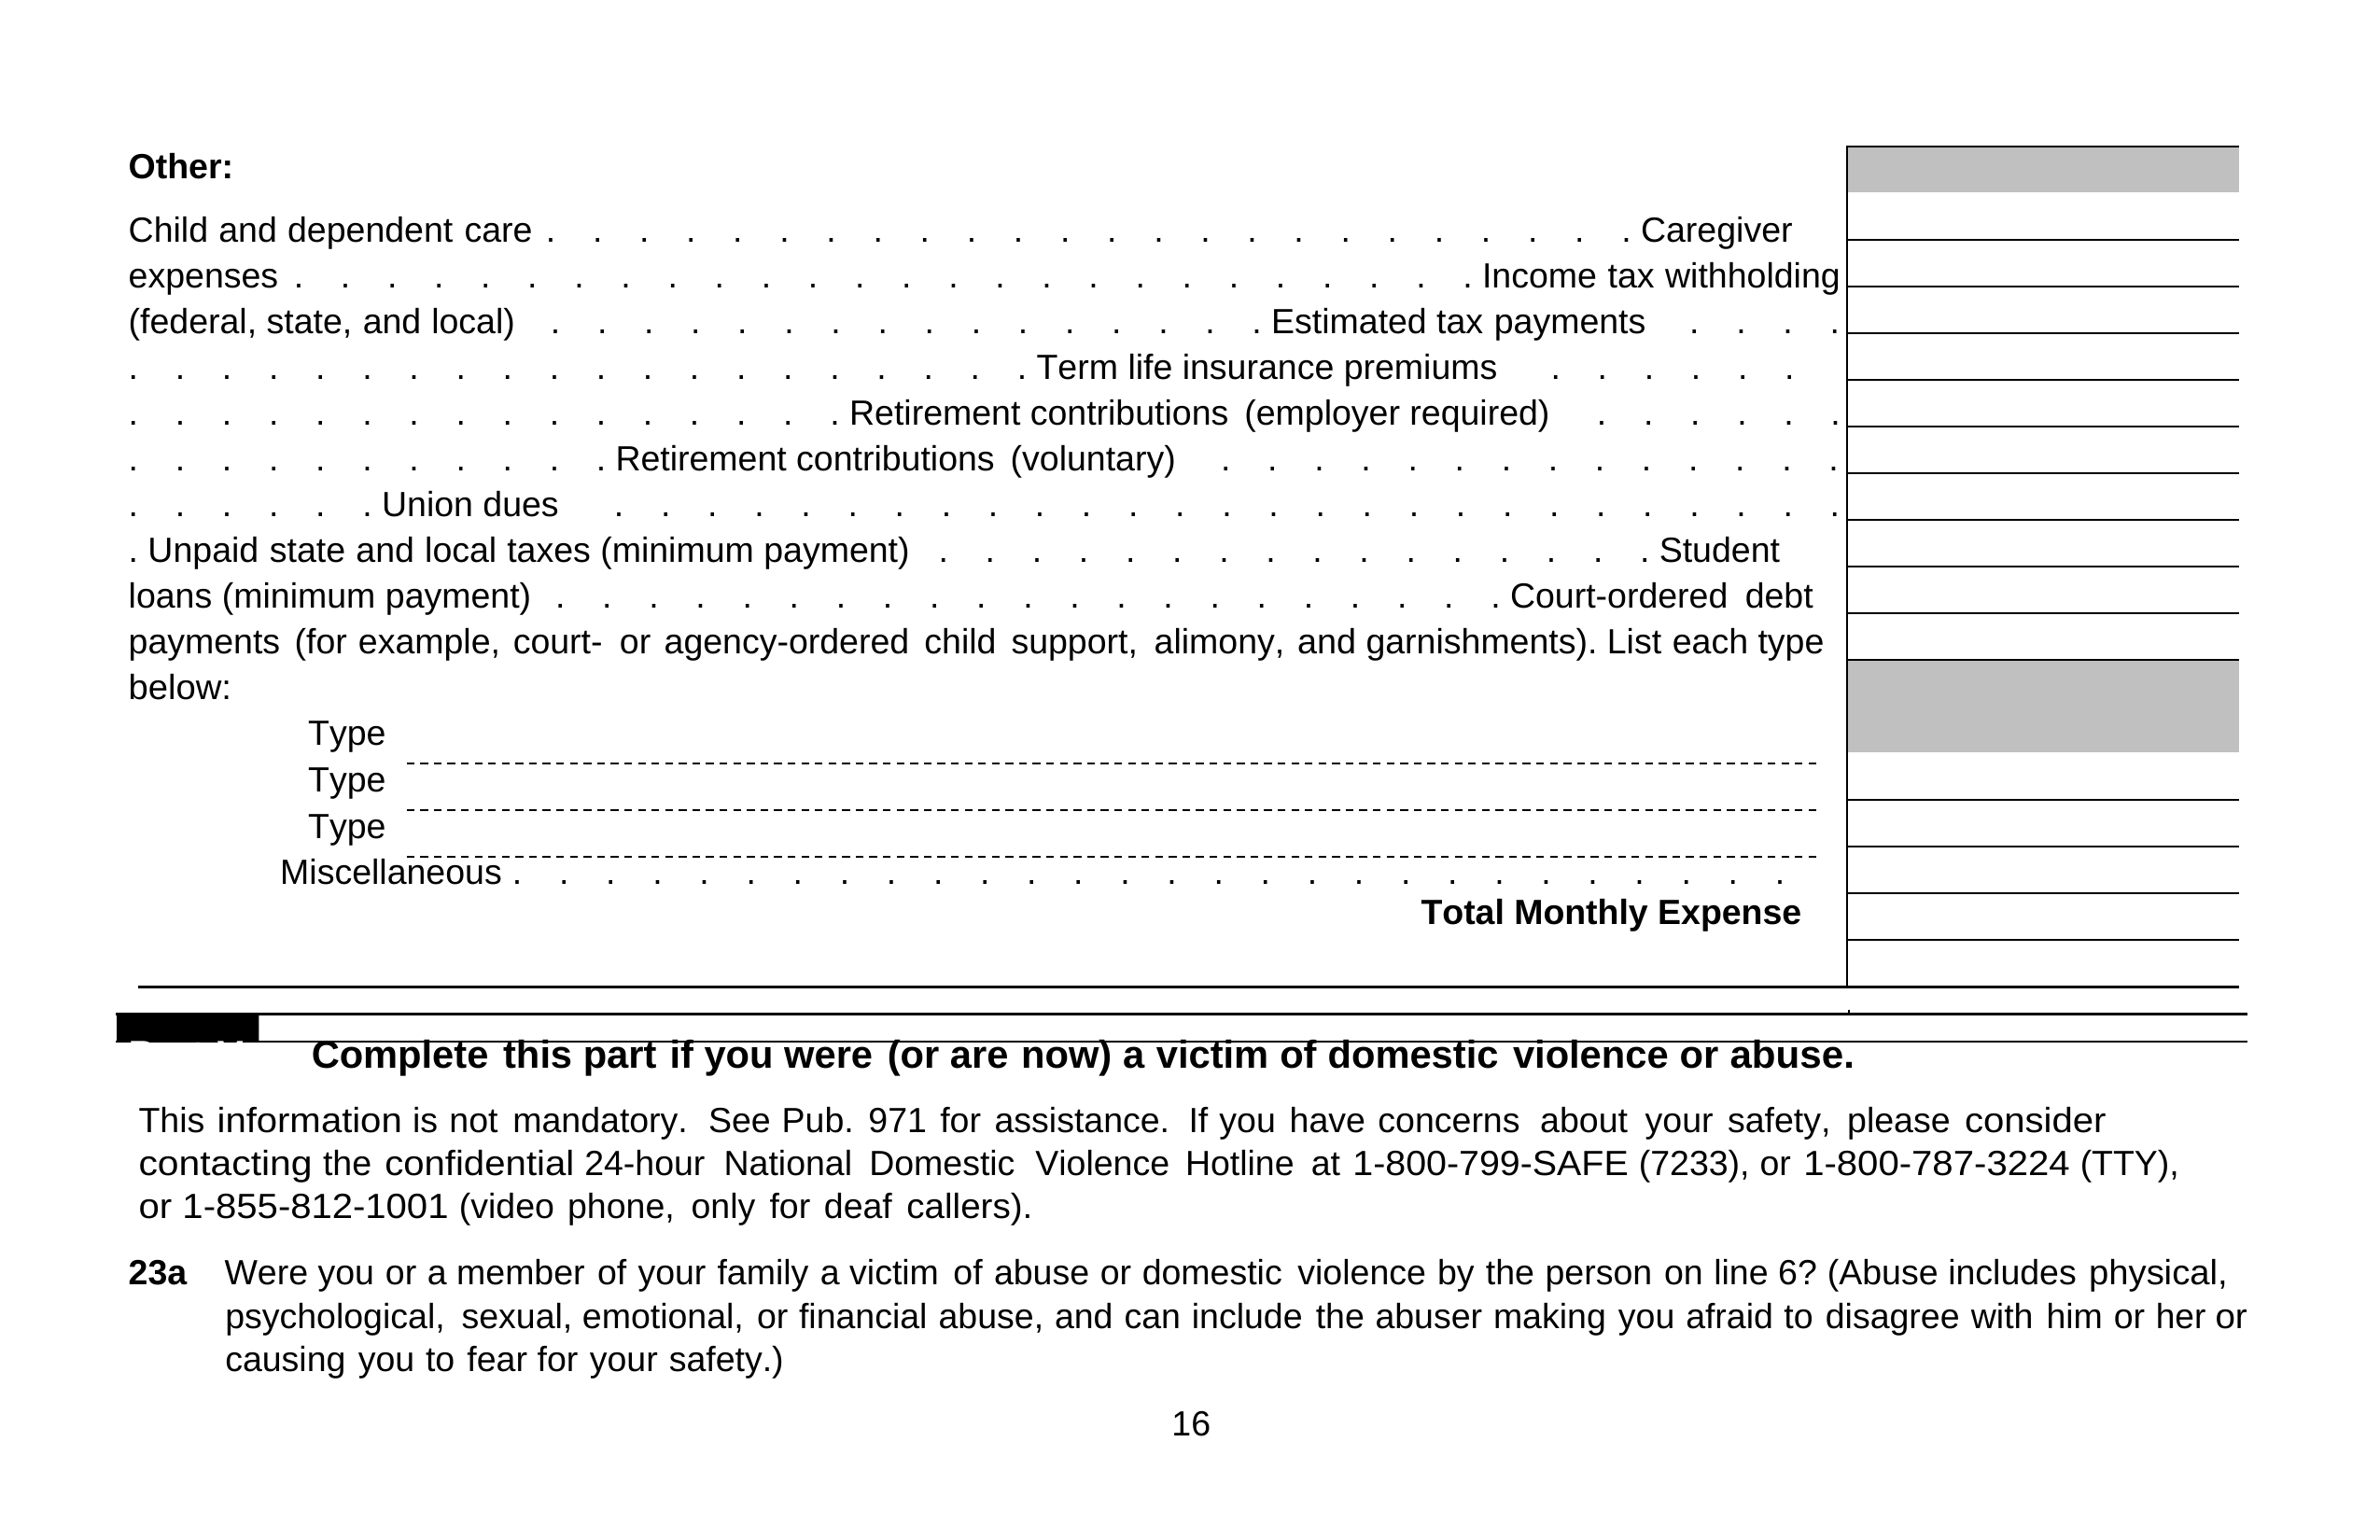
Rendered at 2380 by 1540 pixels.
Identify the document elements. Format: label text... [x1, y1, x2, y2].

text Child and dependent care . . . . . . . . . . . . . . . . . . . . . . . . Caregiver expenses . . . . . . . . . . . . . . . . . . . . . . . . . . Income tax withholding (federal, state, and local) . . . . . . . . . . . . . . . . Estimated tax payments . . . . . . . . . . . . . . . . . . . . . . . . Term life insurance premiums . . . . . . . . . . . . . . . . . . . . . . Retirement contributions (employer required) . . . . . . . . . . . . . . . . . Retirement contributions (voluntary) . . . . . . . . . . . . . . . . . . . . Union dues . . . . . . . . . . . . . . . . . . . . . . . . . . . . Unpaid state and local taxes (minimum payment) . . . . . . . . . . . . . . . . Student loans (minimum payment) . . . . . . . . . . . . . . . . . . . . . Court-ordered debt payments (for example, court- or agency-ordered child support, alimony, and garnishments). List each type below: [128, 209, 1841, 707]
text Miscellaneous . . . . . . . . . . . . . . . . . . . . . . . . . . . . [280, 851, 2253, 892]
text Type Type Type [308, 713, 391, 846]
text Total Monthly Expense [1421, 892, 2253, 932]
text This information is not mandatory. See Pub. 971 for assistance. If you have concerns about your safety, please consider contacting the confidential 24-hour National Domestic Violence Hotline at 1-800-799-SAFE (7233), or 1-800-787-3224 (TTY), or 1-855-812-1001 (video phone, only for deaf callers). [138, 1099, 2212, 1225]
text 23a Were you or a member of your family a victim of abuse or domestic violence by the person on line 6? (Abuse includes physical, psychological, sexual, emotional, or financial abuse, and can include the abuser making you afraid to disagree with him or her or causing you to fear for your safety.) [128, 1252, 2253, 1379]
text Other: [128, 146, 2253, 186]
text Part V Complete this part if you were (or are now) a victim of domestic violence or abuse. [128, 1031, 2253, 1076]
